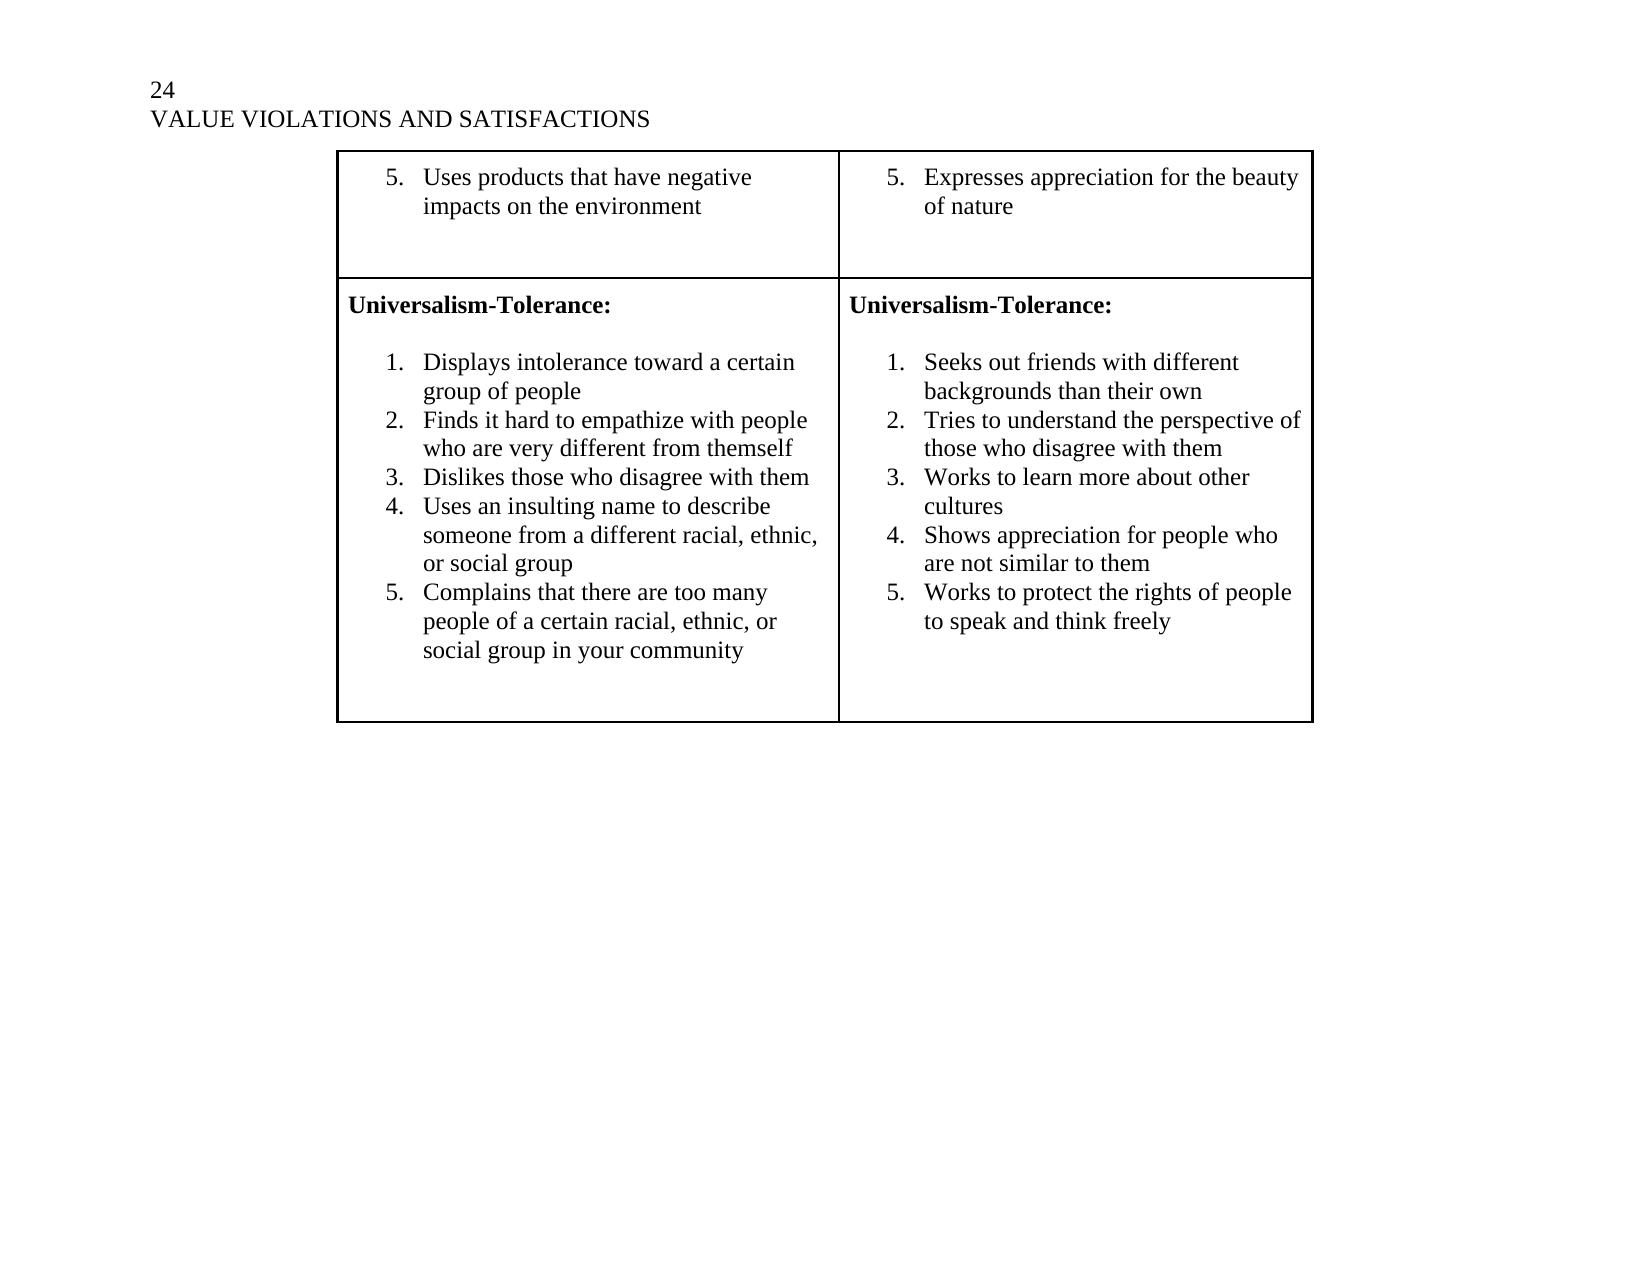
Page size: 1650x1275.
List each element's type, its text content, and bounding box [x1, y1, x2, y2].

table_cell Universalism-Tolerance: Displays intolerance toward a certain group of people Finds it hard to empathize with people who are very different from themself Dislikes those who disagree with them Uses an insulting name to describe someone from a different racial, ethnic, or social group Complains that there are too many people of a certain racial, ethnic, or social group in your community [339, 279, 838, 721]
table_cell Universalism-Tolerance: Seeks out friends with different backgrounds than their own Tries to understand the perspective of those who disagree with them Works to learn more about other cultures Shows appreciation for people who are not similar to them Works to protect the rights of people to speak and think freely [840, 279, 1311, 721]
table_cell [840, 152, 1311, 277]
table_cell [339, 152, 838, 277]
